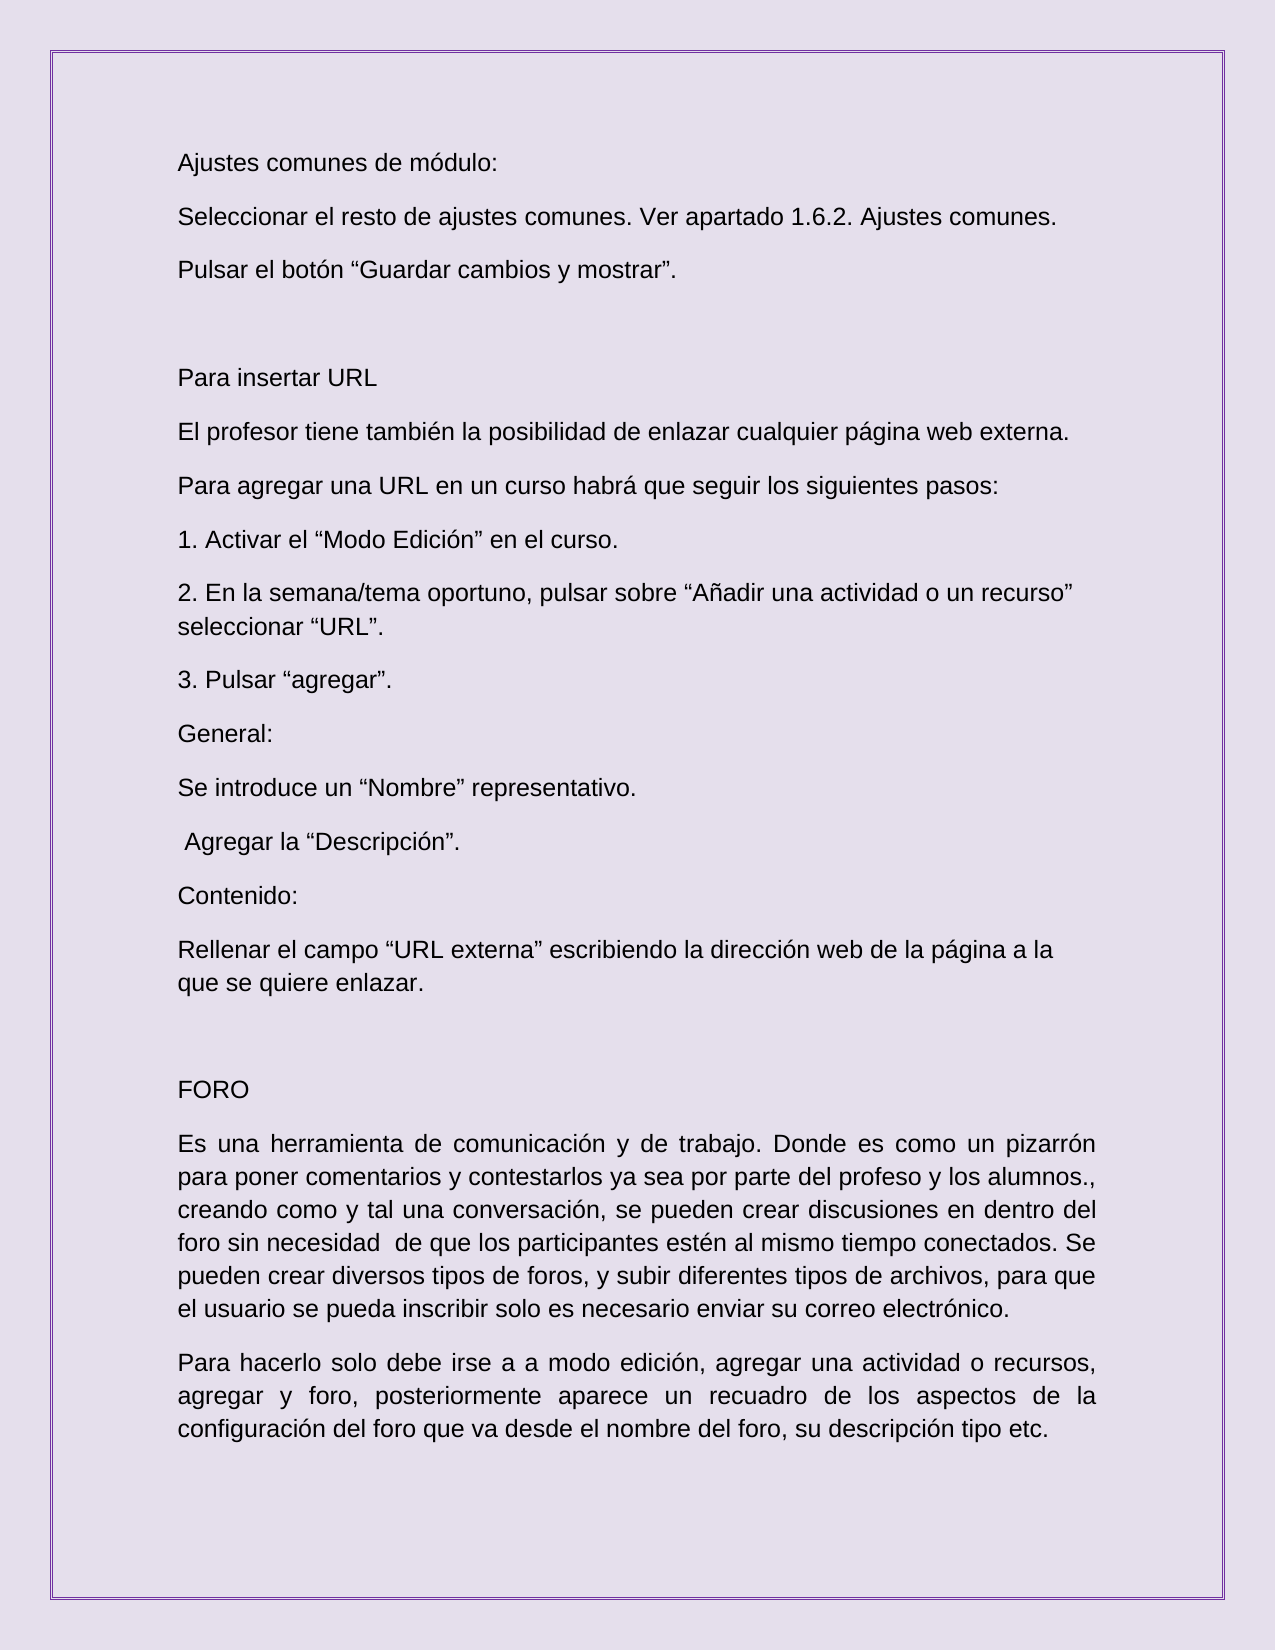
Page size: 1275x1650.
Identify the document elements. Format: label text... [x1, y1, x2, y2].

text El profesor tiene también la posibilidad de enlazar cualquier página web externa. [177, 417, 1098, 446]
text Agregar la “Descripción”. [177, 827, 1098, 856]
text FORO [177, 1075, 1098, 1104]
text Ajustes comunes de módulo: [177, 148, 1098, 176]
text 1. Activar el “Modo Edición” en el curso. [177, 524, 1098, 553]
text Seleccionar el resto de ajustes comunes. Ver apartado 1.6.2. Ajustes comunes. [177, 201, 1098, 230]
text 3. Pulsar “agregar”. [177, 665, 1098, 694]
text 2. En la semana/tema oportuno, pulsar sobre “Añadir una actividad o un recurso” seleccionar “URL”. [177, 578, 1098, 640]
text Rellenar el campo “URL externa” escribiendo la dirección web de la página a la que se quiere enlazar. [177, 934, 1098, 996]
text Se introduce un “Nombre” representativo. [177, 773, 1098, 802]
text Para insertar URL [177, 363, 1098, 392]
text Para hacerlo solo debe irse a a modo edición, agregar una actividad o recursos, agregar y foro, posteriormente aparece un recuadro de los aspectos de la configuración del foro que va desde el nombre del foro, su descripción tipo etc. [177, 1348, 1098, 1443]
text Pulsar el botón “Guardar cambios y mostrar”. [177, 255, 1098, 284]
text Para agregar una URL en un curso habrá que seguir los siguientes pasos: [177, 471, 1098, 499]
text General: [177, 719, 1098, 748]
text Es una herramienta de comunicación y de trabajo. Donde es como un pizarrón para poner comentarios y contestarlos ya sea por parte del profeso y los alumnos., creando como y tal una conversación, se pueden crear discusiones en dentro del foro sin necesidad de que los participantes estén al mismo tiempo conectados. Se pueden crear diversos tipos de foros, y subir diferentes tipos de archivos, para que el usuario se pueda inscribir solo es necesario enviar su correo electrónico. [177, 1129, 1098, 1323]
text Contenido: [177, 881, 1098, 909]
